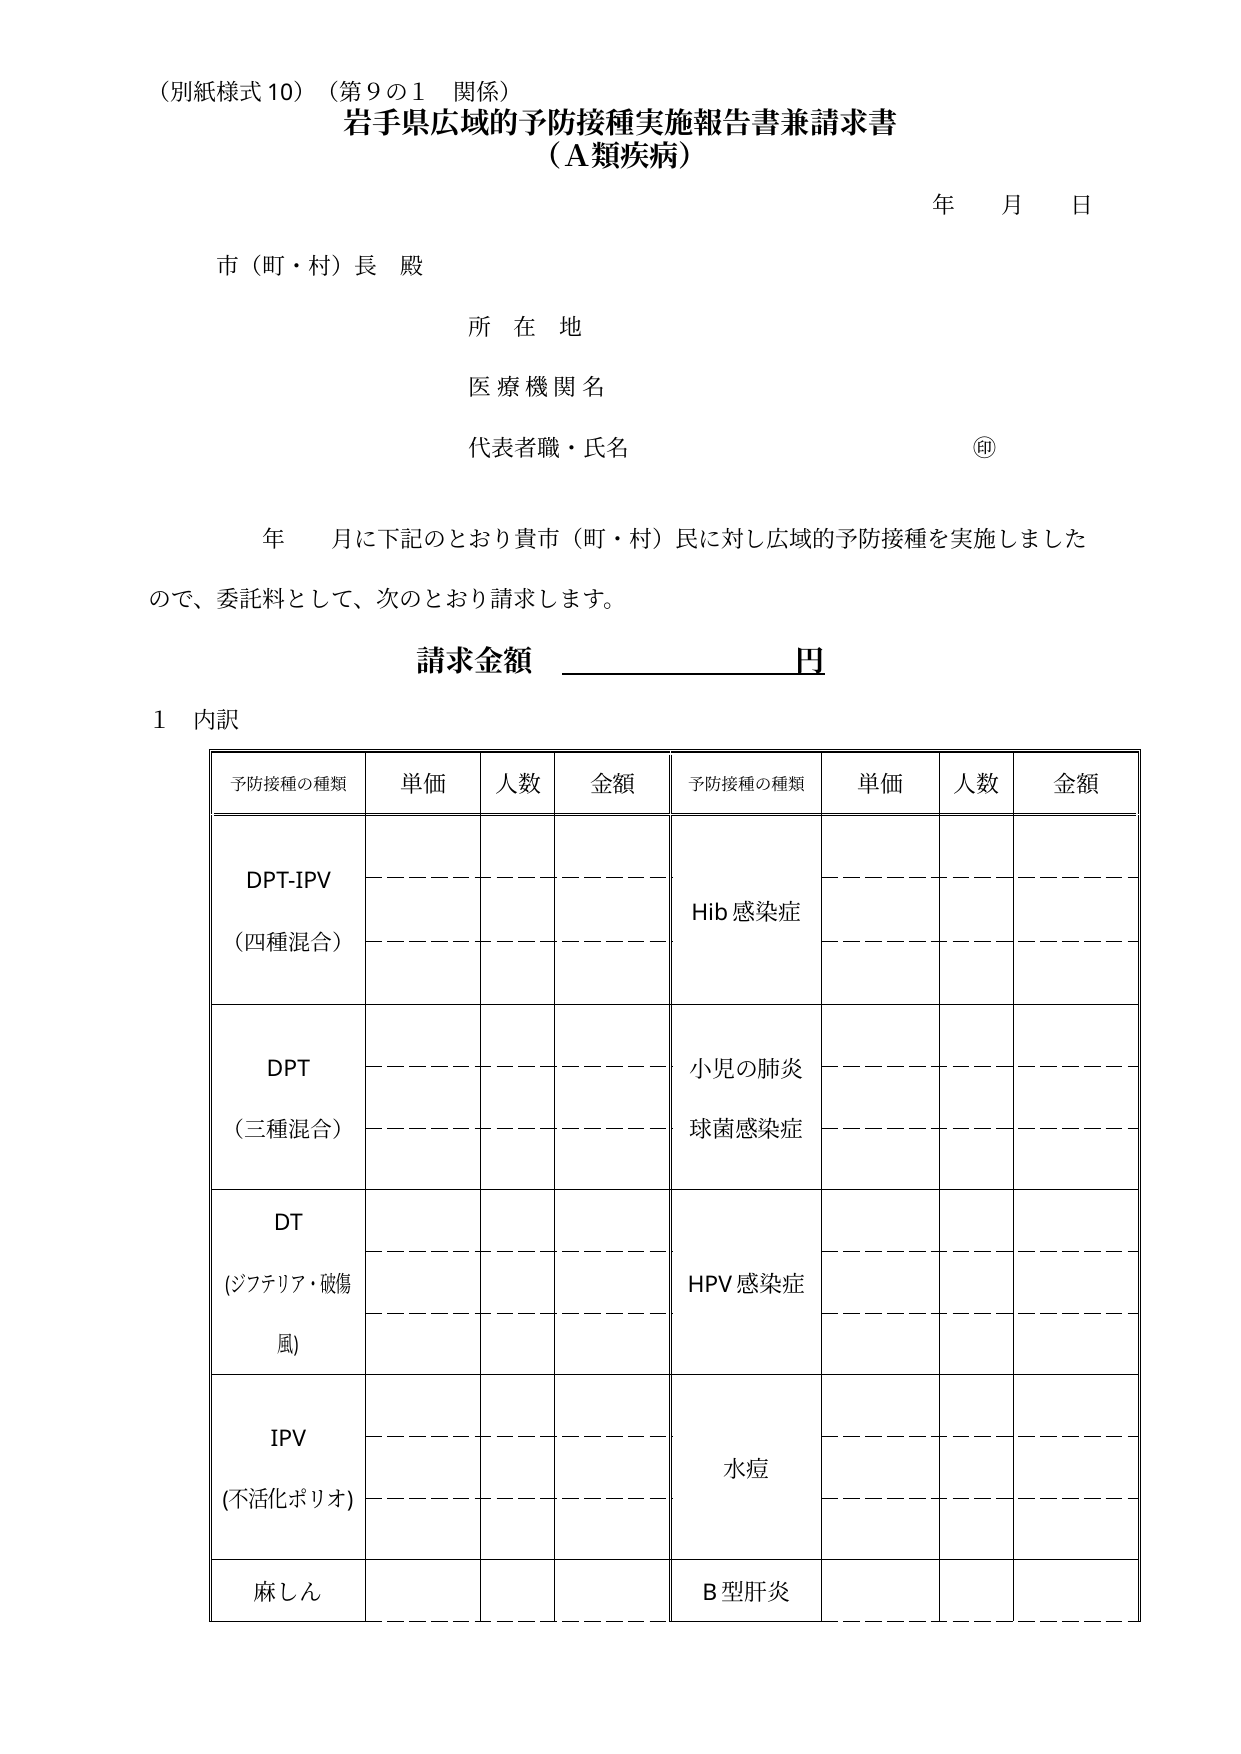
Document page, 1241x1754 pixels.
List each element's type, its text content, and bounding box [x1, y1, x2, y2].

table_cell [822, 1498, 939, 1559]
text 市（町・村）長 殿 [148, 234, 1092, 295]
table_cell [1014, 1251, 1138, 1313]
table_cell DPT （三種混合） [212, 1005, 365, 1189]
table_cell [822, 1560, 939, 1621]
table_cell [940, 816, 1013, 877]
table_cell [481, 816, 554, 877]
table_cell [1014, 813, 1140, 877]
table_cell [555, 1436, 669, 1498]
table_cell HPV感染症 [672, 1190, 821, 1374]
table_cell [555, 1498, 669, 1559]
table_cell [481, 1313, 554, 1374]
text （Ａ類疾病） [148, 140, 1092, 173]
table_cell [822, 1313, 939, 1374]
table_cell [822, 1190, 939, 1251]
table_cell [940, 941, 1013, 1004]
table_cell [555, 1066, 669, 1128]
table_header 予防接種の種類 [212, 753, 365, 813]
table_cell [1014, 877, 1138, 941]
table_cell [1014, 1436, 1138, 1498]
table_cell [1014, 941, 1138, 1004]
table_cell [1014, 1375, 1138, 1436]
table_header 単価 [366, 753, 480, 813]
table_cell [1014, 1190, 1138, 1251]
table_cell [940, 1066, 1013, 1128]
text 岩手県広域的予防接種実施報告書兼請求書 [148, 107, 1092, 140]
table_cell [940, 1251, 1013, 1313]
table_cell [481, 1066, 554, 1128]
table_cell [940, 1375, 1013, 1436]
table_header 人数 [940, 753, 1013, 813]
table_cell [366, 1128, 480, 1189]
table_cell [1014, 1560, 1138, 1621]
text 代表者職・氏名 ㊞ [148, 416, 1092, 477]
table_cell [555, 1560, 669, 1621]
table_header 人数 [481, 753, 554, 813]
table_cell [1014, 1005, 1138, 1066]
table_cell DT (ジフテリア・破傷風) [212, 1190, 365, 1374]
table_cell [366, 1498, 480, 1559]
table_cell [481, 1190, 554, 1251]
table_cell [1014, 1313, 1138, 1374]
table_cell [366, 877, 480, 941]
table_cell B型肝炎 [672, 1560, 821, 1621]
table_header 金額 [1014, 753, 1138, 813]
text （別紙様式10）（第９の１ 関係） [148, 74, 1092, 107]
table_cell [366, 1005, 480, 1066]
table_cell 麻しん 風しん混合 （MR） [212, 1560, 365, 1621]
table_cell [940, 1005, 1013, 1066]
table_cell [481, 1498, 554, 1559]
table_header 金額 [555, 750, 671, 813]
table_cell [555, 941, 669, 1004]
table_cell [555, 1375, 669, 1436]
table_cell [822, 1128, 939, 1189]
text 請求金額 円 [148, 628, 1092, 689]
table_cell [940, 1436, 1013, 1498]
table_cell DPT-IPV （四種混合） [210, 813, 365, 1004]
text 所在地 [148, 295, 1092, 355]
table_cell [366, 1066, 480, 1128]
table_cell [481, 877, 554, 941]
table_cell [555, 1313, 669, 1374]
table_cell [481, 1375, 554, 1436]
table_cell [366, 1436, 480, 1498]
table_cell [940, 877, 1013, 941]
table_cell IPV (不活化ポリオ) [212, 1375, 365, 1559]
table_cell [366, 816, 480, 877]
table_cell [366, 1375, 480, 1436]
text 年 月 日 [148, 173, 1092, 234]
table_cell [822, 1005, 939, 1066]
table_cell [366, 1560, 480, 1621]
table_cell [940, 1313, 1013, 1374]
table_cell Hib感染症 [672, 816, 821, 1004]
table_cell [481, 1005, 554, 1066]
table_cell [555, 1005, 669, 1066]
table_cell [822, 877, 939, 941]
table_cell [1014, 1128, 1138, 1189]
table_cell [481, 1128, 554, 1189]
table_cell [822, 816, 939, 877]
table_cell [940, 1498, 1013, 1559]
table_cell [555, 1251, 669, 1313]
table_cell [940, 1128, 1013, 1189]
table_cell [555, 1190, 669, 1251]
table_cell [481, 941, 554, 1004]
table_cell [366, 1190, 480, 1251]
table_header 単価 [822, 753, 939, 813]
table_cell [366, 941, 480, 1004]
table_cell [822, 1375, 939, 1436]
table_cell [822, 1251, 939, 1313]
table_cell [555, 816, 669, 877]
table_cell [481, 1251, 554, 1313]
text 年 月に下記のとおり貴市（町・村）民に対し広域的予防接種を実施しましたので、委託料として、次のとおり請求します。 [148, 507, 1092, 628]
table_cell 小児の肺炎 球菌感染症 [672, 1005, 821, 1189]
table_cell [555, 1128, 669, 1189]
table_cell [555, 877, 669, 941]
table_cell [366, 1313, 480, 1374]
table_cell [822, 1436, 939, 1498]
table_cell [366, 1251, 480, 1313]
table_cell [940, 1560, 1013, 1621]
table_cell 水痘 [672, 1375, 821, 1559]
table_cell [481, 1436, 554, 1498]
table_header 予防接種の種類 [671, 753, 821, 813]
table_cell [1014, 1066, 1138, 1128]
table_cell [822, 941, 939, 1004]
table_cell [481, 1560, 554, 1621]
table_cell [940, 1190, 1013, 1251]
table_cell [822, 1066, 939, 1128]
text １ 内訳 [148, 689, 1092, 749]
table_cell [1014, 1498, 1138, 1559]
text 医療機関名 [148, 355, 1092, 416]
